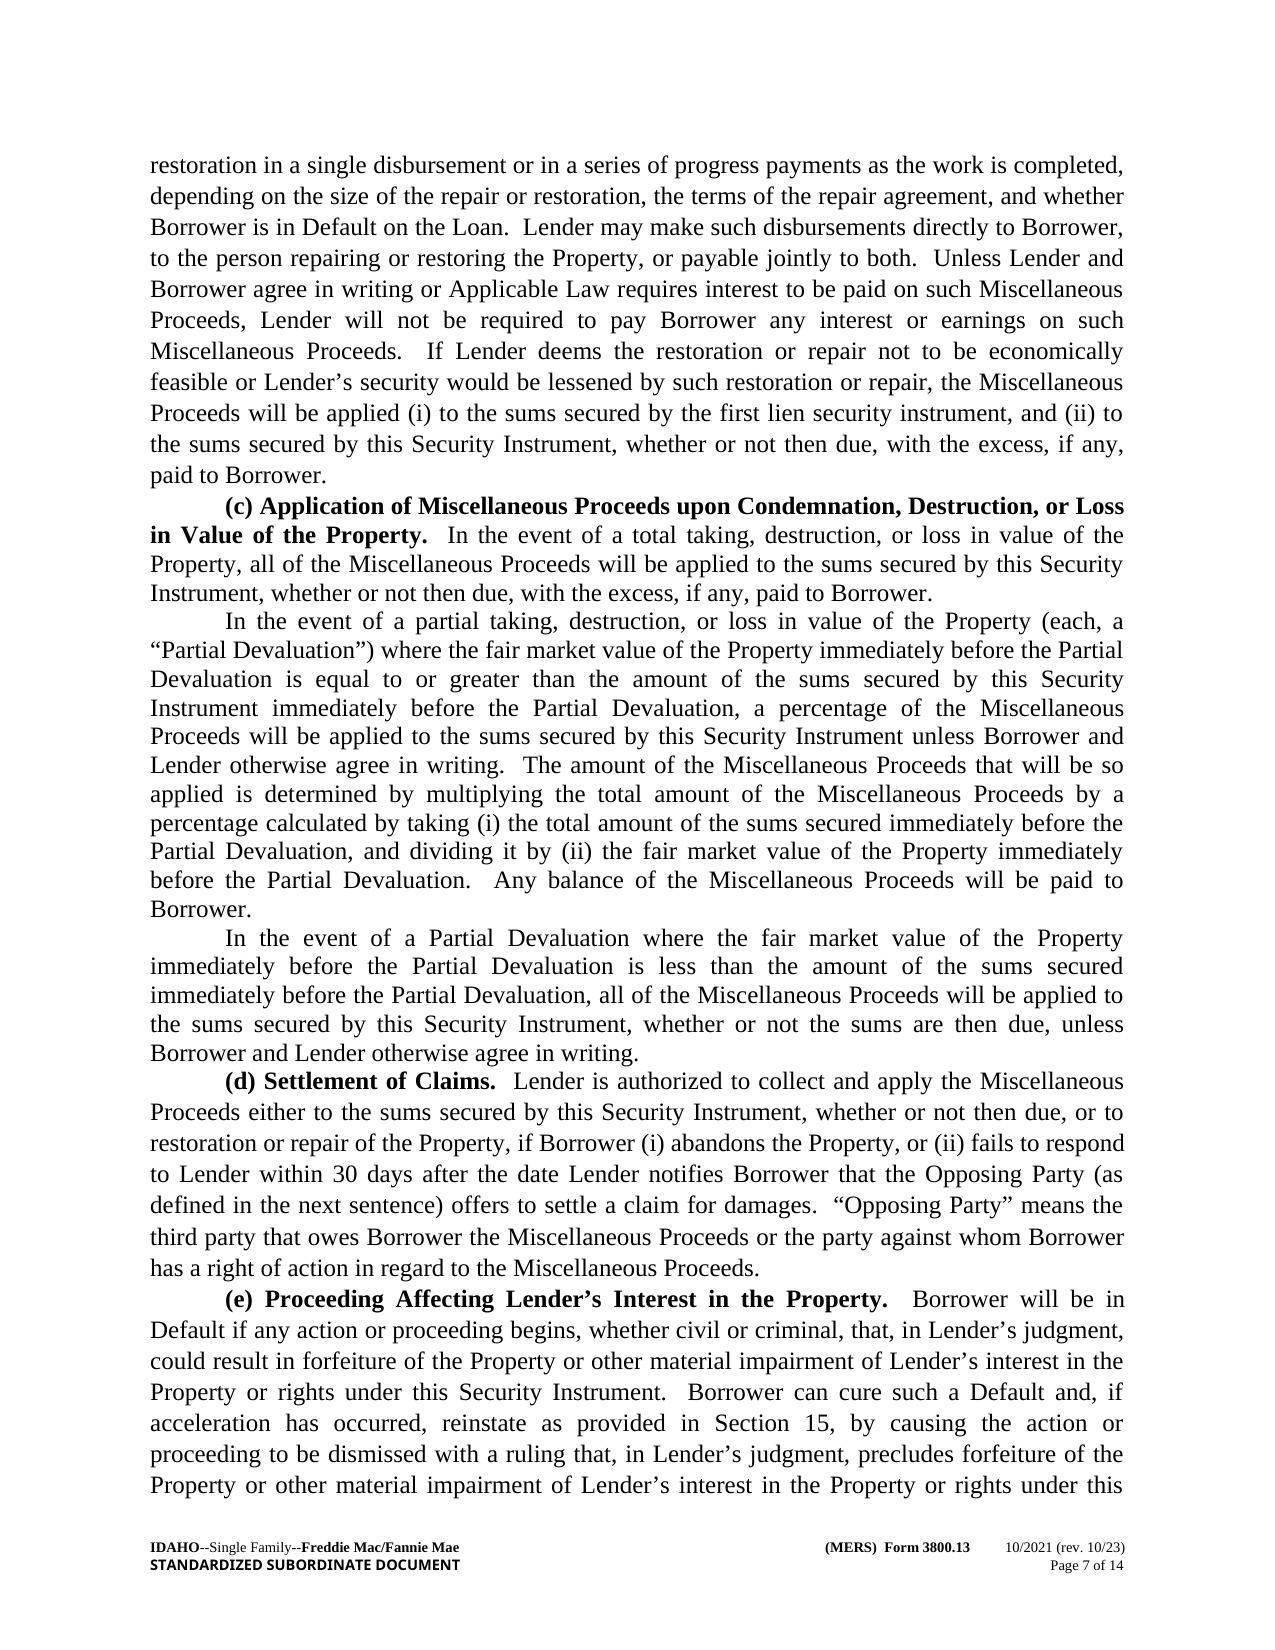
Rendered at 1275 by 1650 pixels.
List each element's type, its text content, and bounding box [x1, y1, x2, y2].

text In the event of a Partial Devaluation where the fair market value of the Property immediately before the Partial Devaluation is less than the amount of the sums secured immediately before the Partial Devaluation, all of the Miscellaneous Proceeds will be applied to the sums secured by this Security Instrument, whether or not the sums are then due, unless Borrower and Lender otherwise agree in writing. [150, 923, 1125, 1066]
text (c) Application of Miscellaneous Proceeds upon Condemnation, Destruction, or Loss in Value of the Property. In the event of a total taking, destruction, or loss in value of the Property, all of the Miscellaneous Proceeds will be applied to the sums secured by this Security Instrument, whether or not then due, with the excess, if any, paid to Borrower. [150, 491, 1125, 606]
text (d) Settlement of Claims. Lender is authorized to collect and apply the Miscellaneous Proceeds either to the sums secured by this Security Instrument, whether or not then due, or to restoration or repair of the Property, if Borrower (i) abandons the Property, or (ii) fails to respond to Lender within 30 days after the date Lender notifies Borrower that the Opposing Party (as defined in the next sentence) offers to settle a claim for damages. “Opposing Party” means the third party that owes Borrower the Miscellaneous Proceeds or the party against whom Borrower has a right of action in regard to the Miscellaneous Proceeds. [150, 1066, 1125, 1281]
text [150, 150, 1125, 489]
text In the event of a partial taking, destruction, or loss in value of the Property (each, a “Partial Devaluation”) where the fair market value of the Property immediately before the Partial Devaluation is equal to or greater than the amount of the sums secured by this Security Instrument immediately before the Partial Devaluation, a percentage of the Miscellaneous Proceeds will be applied to the sums secured by this Security Instrument unless Borrower and Lender otherwise agree in writing. The amount of the Miscellaneous Proceeds that will be so applied is determined by multiplying the total amount of the Miscellaneous Proceeds by a percentage calculated by taking (i) the total amount of the sums secured immediately before the Partial Devaluation, and dividing it by (ii) the fair market value of the Property immediately before the Partial Devaluation. Any balance of the Miscellaneous Proceeds will be paid to Borrower. [150, 606, 1125, 923]
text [150, 1284, 1125, 1499]
